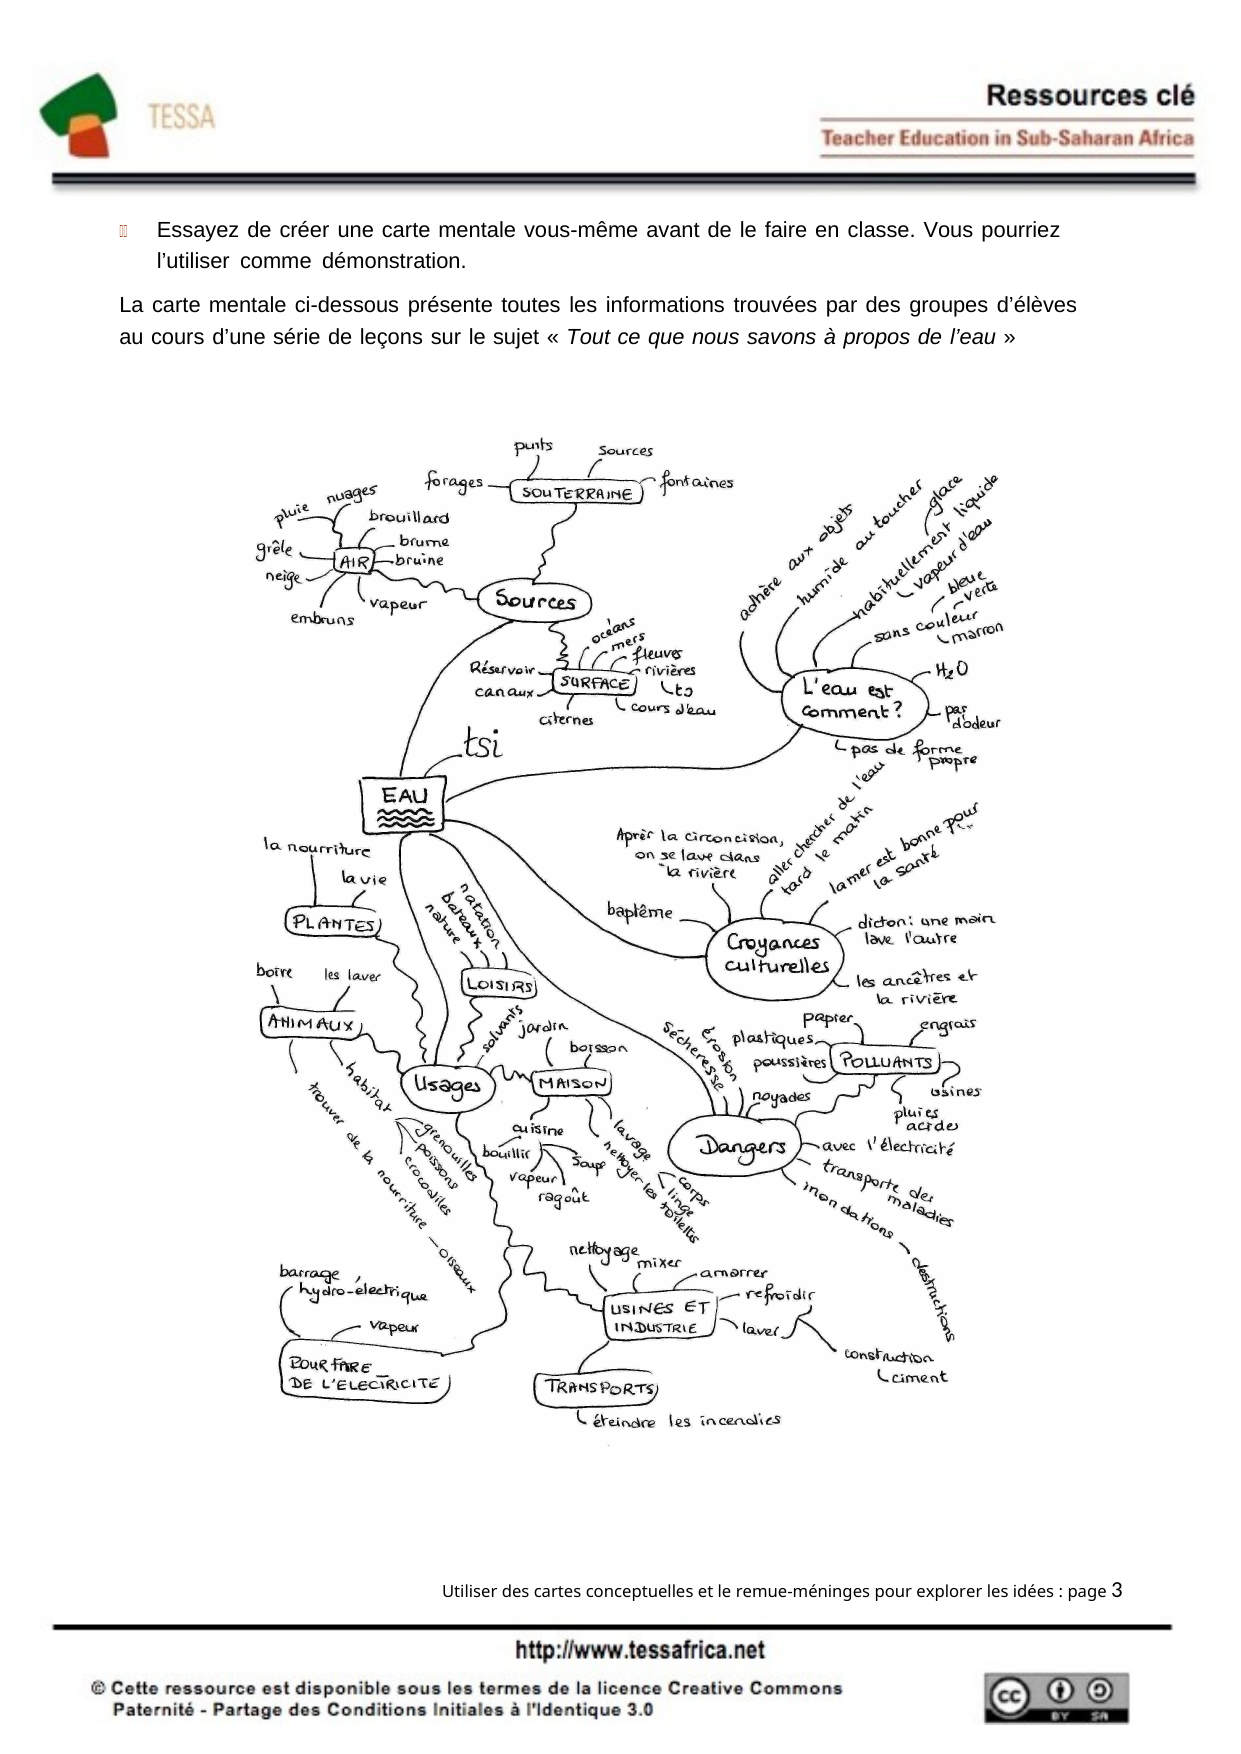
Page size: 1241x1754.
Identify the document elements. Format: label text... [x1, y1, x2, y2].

picture [40, 1616, 1182, 1725]
picture [204, 367, 1018, 1518]
text  Essayez de créer une carte mentale vous-même avant de le faire en classe. Vous pourriez l’utiliser comme démonstration. [119, 217, 1065, 273]
text La carte mentale ci-dessous présente toutes les informations trouvées par des groupes d’élèves au cours d’une série de leçons sur le sujet « Tout ce que nous savons à propos de l’eau » [119, 292, 1087, 349]
picture [20, 30, 1221, 196]
